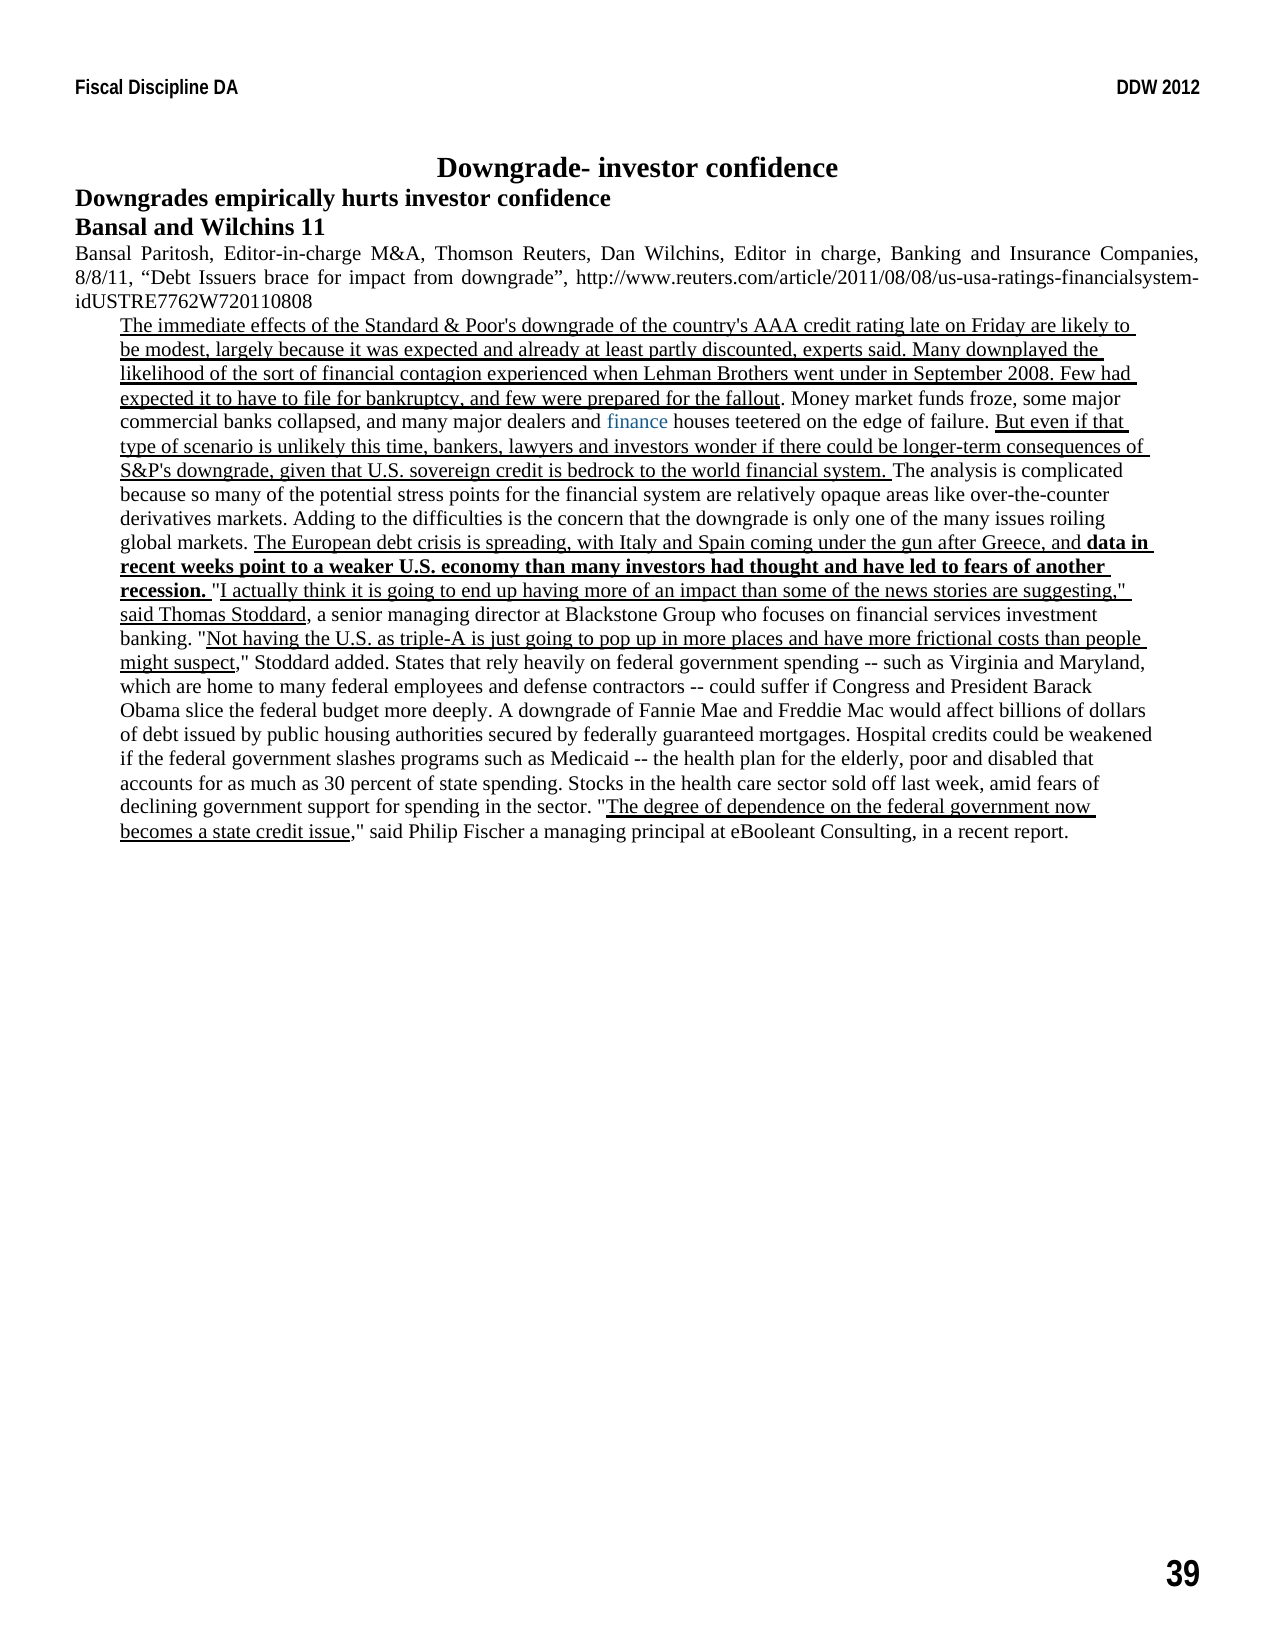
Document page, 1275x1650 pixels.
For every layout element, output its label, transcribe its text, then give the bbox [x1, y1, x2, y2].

subtitle Downgrade- investor confidence [75, 150, 1200, 183]
text The immediate effects of the Standard & Poor's downgrade of the country's AAA credit rating late on Friday are likely to be modest, largely because it was expected and already at least partly discounted, experts said. Many downplayed the likelihood of the sort of financial contagion experienced when Lehman Brothers went under in September 2008. Few had expected it to have to file for bankruptcy, and few were prepared for the fallout. Money market funds froze, some major commercial banks collapsed, and many major dealers and finance houses teetered on the edge of failure. But even if that type of scenario is unlikely this time, bankers, lawyers and investors wonder if there could be longer-term consequences of S&P's downgrade, given that U.S. sovereign credit is bedrock to the world financial system. The analysis is complicated because so many of the potential stress points for the financial system are relatively opaque areas like over-the-counter derivatives markets. Adding to the difficulties is the concern that the downgrade is only one of the many issues roiling global markets. The European debt crisis is spreading, with Italy and Spain coming under the gun after Greece, and data in recent weeks point to a weaker U.S. economy than many investors had thought and have led to fears of another recession. "I actually think it is going to end up having more of an impact than some of the news stories are suggesting," said Thomas Stoddard, a senior managing director at Blackstone Group who focuses on financial services investment banking. "Not having the U.S. as triple-A is just going to pop up in more places and have more frictional costs than people might suspect," Stoddard added. States that rely heavily on federal government spending -- such as Virginia and Maryland, which are home to many federal employees and defense contractors -- could suffer if Congress and President Barack Obama slice the federal budget more deeply. A downgrade of Fannie Mae and Freddie Mac would affect billions of dollars of debt issued by public housing authorities secured by federally guaranteed mortgages. Hospital credits could be weakened if the federal government slashes programs such as Medicaid -- the health plan for the elderly, poor and disabled that accounts for as much as 30 percent of state spending. Stocks in the health care sector sold off last week, amid fears of declining government support for spending in the sector. "The degree of dependence on the federal government now becomes a state credit issue," said Philip Fischer a managing principal at eBooleant Consulting, in a recent report. [120, 313, 1155, 843]
text Bansal Paritosh, Editor-in-charge M&A, Thomson Reuters, Dan Wilchins, Editor in charge, Banking and Insurance Companies, 8/8/11, “Debt Issuers brace for impact from downgrade”, http://www.reuters.com/article/2011/08/08/us-usa-ratings-financialsystem-idUSTRE7762W720110808 [75, 241, 1200, 313]
text Bansal and Wilchins 11 [75, 212, 1200, 241]
text Downgrades empirically hurts investor confidence [75, 183, 1200, 212]
